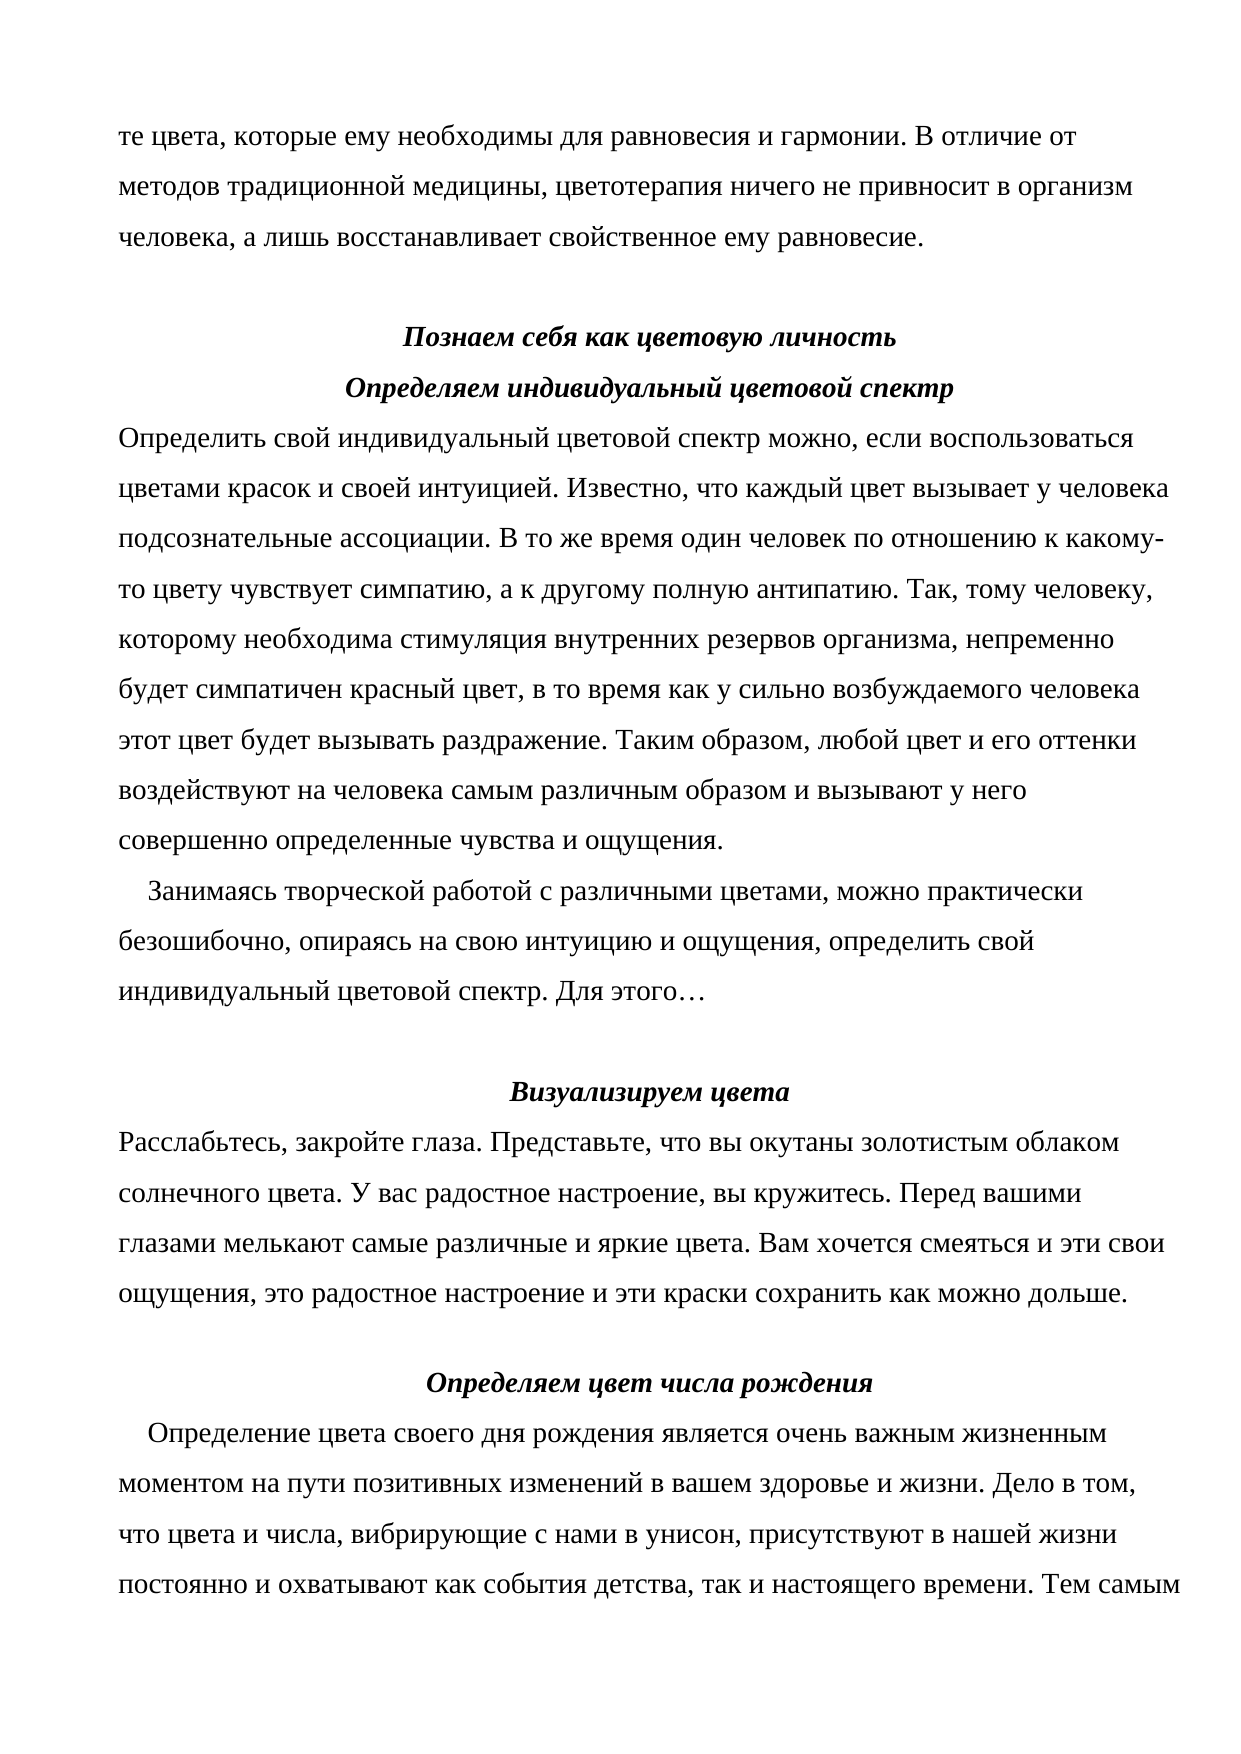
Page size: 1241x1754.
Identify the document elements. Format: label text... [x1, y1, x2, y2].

text Расслабьтесь, закройте глаза. Представьте, что вы окутаны золотистым облаком солнечного цвета. У вас радостное настроение, вы кружитесь. Перед вашими глазами мелькают самые различные и яркие цвета. Вам хочется смеяться и эти свои ощущения, это радостное настроение и эти краски сохранить как можно дольше. [118, 1124, 1181, 1351]
text Определяем цвет числа рождения [118, 1365, 1181, 1398]
text Определяем индивидуальный цветовой спектр [118, 370, 1181, 403]
text Визуализируем цвета [118, 1024, 1181, 1108]
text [118, 1415, 1181, 1599]
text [118, 118, 1181, 252]
text Познаем себя как цветовую личность [118, 319, 1181, 353]
text Определить свой индивидуальный цветовой спектр можно, если воспользоваться цветами красок и своей интуицией. Известно, что каждый цвет вызывает у человека подсознательные ассоциации. В то же время один человек по отношению к какому-то цвету чувствует симпатию, а к другому полную антипатию. Так, тому человеку, которому необходима стимуляция внутренних резервов организма, непременно будет симпатичен красный цвет, в то время как у сильно возбуждаемого человека этот цвет будет вызывать раздражение. Таким образом, любой цвет и его оттенки воздействуют на человека самым различным образом и вызывают у него совершенно определенные чувства и ощущения. Занимаясь творческой работой с различными цветами, можно практически безошибочно, опираясь на свою интуицию и ощущения, определить свой индивидуальный цветовой спектр. Для этого… [118, 420, 1181, 1007]
